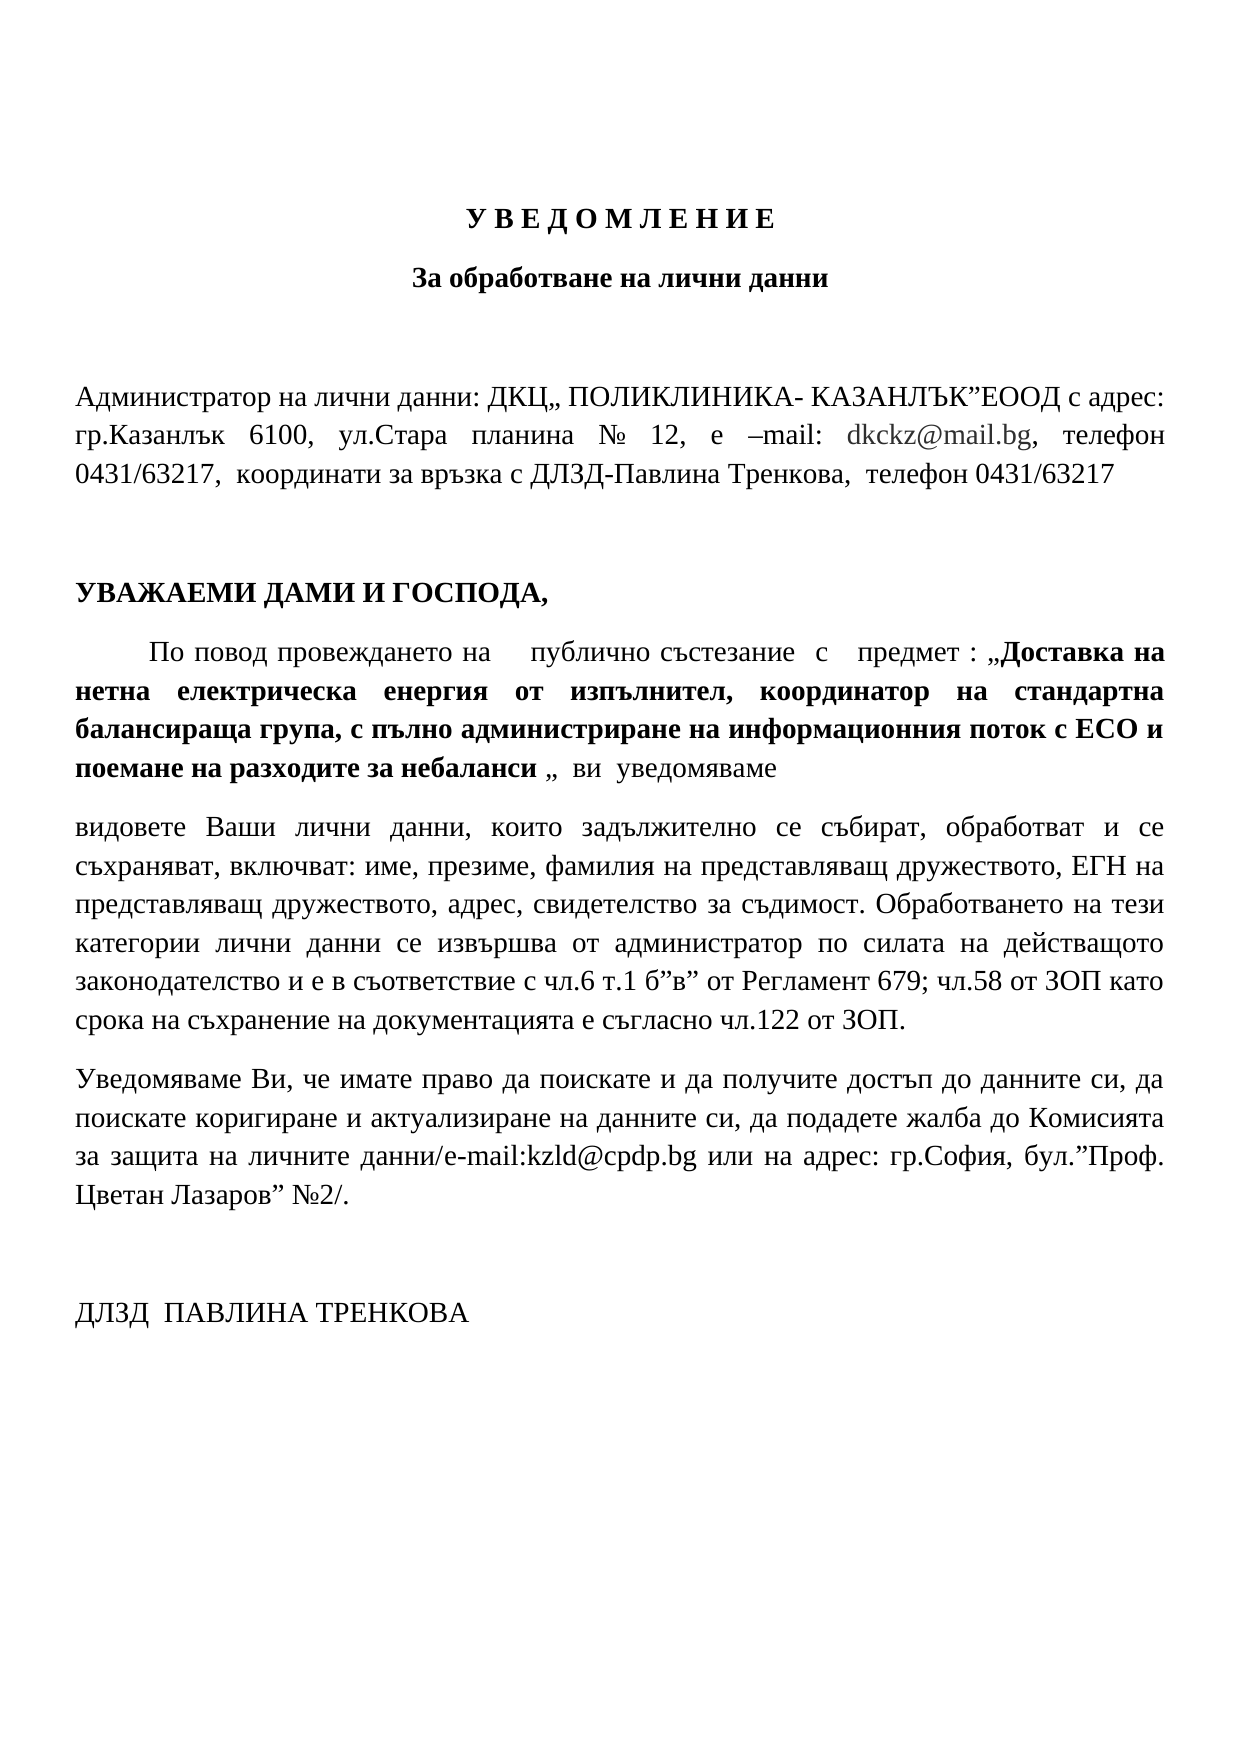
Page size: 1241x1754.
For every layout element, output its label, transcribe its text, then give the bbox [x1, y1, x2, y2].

text У В Е Д О М Л Е Н И Е [75, 201, 1165, 234]
text Администратор на лични данни: ДКЦ„ ПОЛИКЛИНИКА- КАЗАНЛЪК”ЕООД с адрес: гр.Казанлък 6100, ул.Стара планина № 12, e –mail: dkckz@mail.bg, телефон 0431/63217, координати за връзка с ДЛЗД-Павлина Тренкова, телефон 0431/63217 [75, 379, 1165, 489]
text За обработване на лични данни [75, 260, 1165, 294]
text По повод провеждането на публично състезание с предмет : „Доставка на нетна електрическа енергия от изпълнител, координатор на стандартна балансираща група, с пълно администриране на информационния поток с ЕСО и поемане на разходите за небаланси „ ви уведомяваме [75, 634, 1165, 783]
text УВАЖАЕМИ ДАМИ И ГОСПОДА, [75, 575, 1165, 608]
text Уведомяваме Ви, че имате право да поискате и да получите достъп до данните си, да поискате коригиране и актуализиране на данните си, да подадете жалба до Комисията за защита на личните данни/e-mail:kzld@cpdp.bg или на адрес: гр.София, бул.”Проф. Цветан Лазаров” №2/. [75, 1061, 1165, 1210]
text видовете Ваши лични данни, които задължително се събират, обработват и се съхраняват, включват: име, презиме, фамилия на представляващ дружеството, ЕГН на представляващ дружеството, адрес, свидетелство за съдимост. Обработването на тези категории лични данни се извършва от администратор по силата на действащото законодателство и е в съответствие с чл.6 т.1 б”в” от Регламент 679; чл.58 от ЗОП като срока на съхранение на документацията е съгласно чл.122 от ЗОП. [75, 809, 1165, 1035]
text ДЛЗД ПАВЛИНА ТРЕНКОВА [75, 1296, 1165, 1329]
